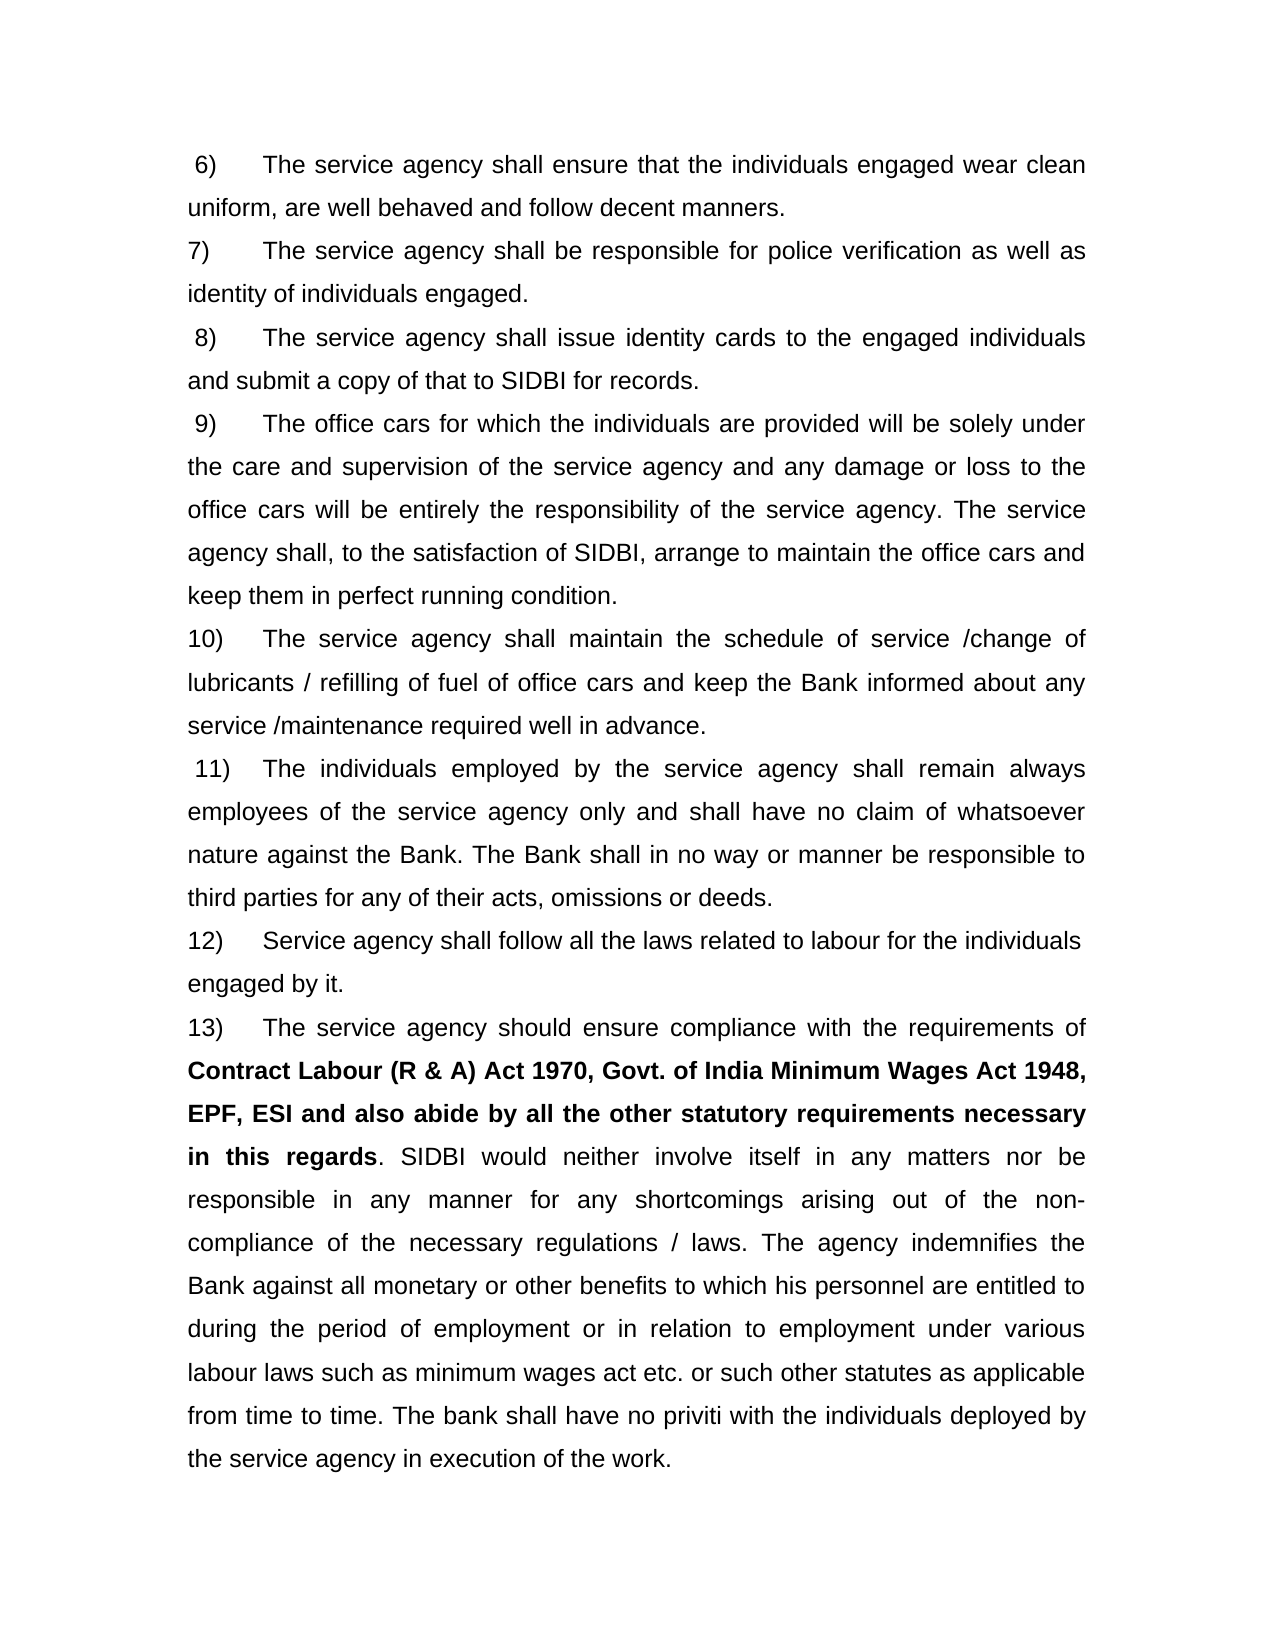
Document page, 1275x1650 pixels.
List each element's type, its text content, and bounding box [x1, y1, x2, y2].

text 11) The individuals employed by the service agency shall remain always employees of the service agency only and shall have no claim of whatsoever nature against the Bank. The Bank shall in no way or manner be responsible to third parties for any of their acts, omissions or deeds. [187, 754, 1087, 912]
text 9) The office cars for which the individuals are provided will be solely under the care and supervision of the service agency and any damage or loss to the office cars will be entirely the responsibility of the service agency. The service agency shall, to the satisfaction of SIDBI, arrange to maintain the office cars and keep them in perfect running condition. [187, 409, 1087, 610]
text 10) The service agency shall maintain the schedule of service /change of lubricants / refilling of fuel of office cars and keep the Bank informed about any service /maintenance required well in advance. [187, 624, 1087, 739]
text 6) The service agency shall ensure that the individuals engaged wear clean uniform, are well behaved and follow decent manners. [187, 150, 1087, 222]
text 13) The service agency should ensure compliance with the requirements of Contract Labour (R & A) Act 1970, Govt. of India Minimum Wages Act 1948, EPF, ESI and also abide by all the other statutory requirements necessary in this regards. SIDBI would neither involve itself in any matters nor be responsible in any manner for any shortcomings arising out of the non-compliance of the necessary regulations / laws. The agency indemnifies the Bank against all monetary or other benefits to which his personnel are entitled to during the period of employment or in relation to employment under various labour laws such as minimum wages act etc. or such other statutes as applicable from time to time. The bank shall have no priviti with the individuals deployed by the service agency in execution of the work. [187, 1012, 1087, 1472]
text 8) The service agency shall issue identity cards to the engaged individuals and submit a copy of that to SIDBI for records. [187, 322, 1087, 394]
text 7) The service agency shall be responsible for police verification as well as identity of individuals engaged. [187, 236, 1087, 308]
text 12) Service agency shall follow all the laws related to labour for the individuals [187, 926, 1087, 955]
text engaged by it. [187, 969, 1087, 998]
